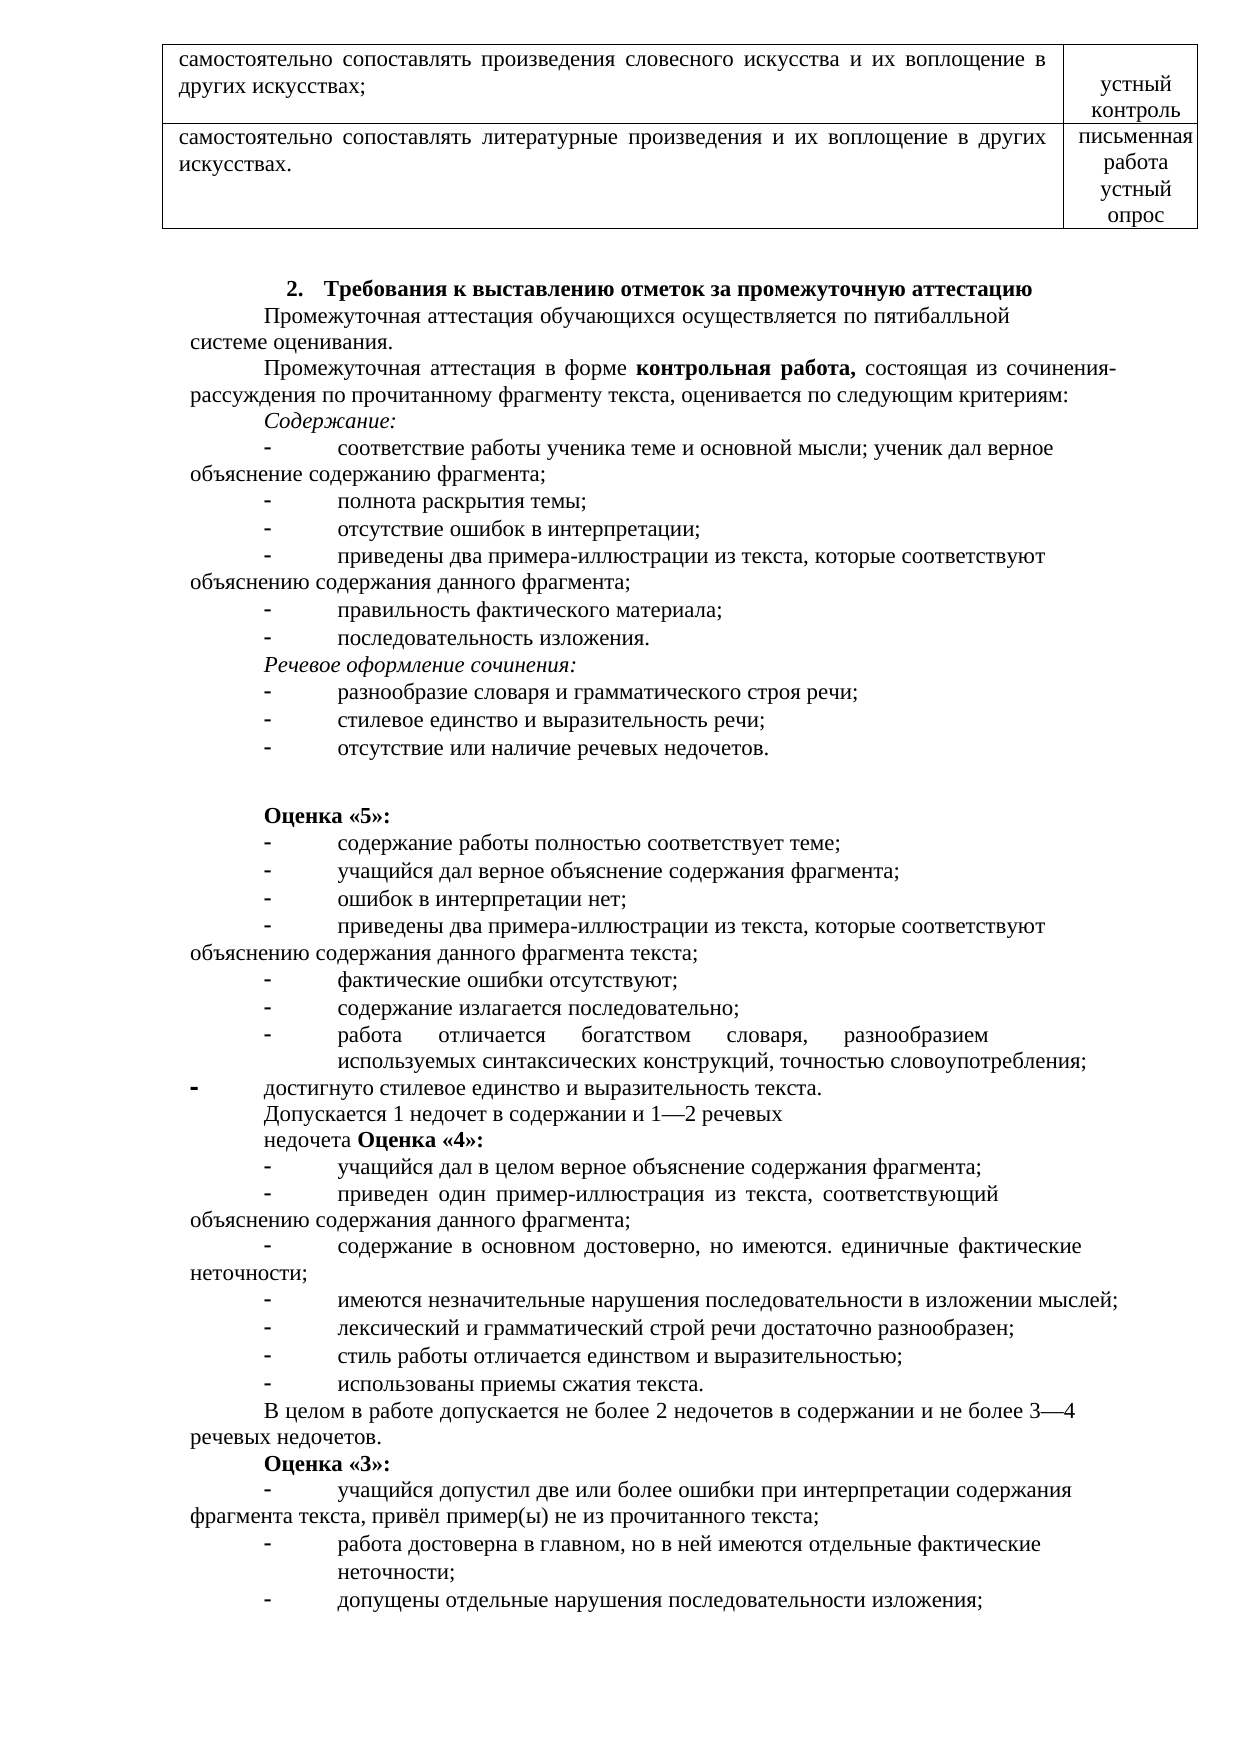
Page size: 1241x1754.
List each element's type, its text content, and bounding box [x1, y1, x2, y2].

table_cell самостоятельно сопоставлять произведения словесного искусства и их воплощение в других искусствах; [163, 45, 1063, 122]
list содержание работы полностью соответствует теме; [264, 828, 1152, 856]
text Содержание: [264, 407, 1152, 433]
list полнота раскрытия темы; [264, 486, 1152, 514]
list отсутствие или наличие речевых недочетов. [264, 733, 1152, 761]
text Промежуточная аттестация в форме контрольная работа, состоящая из сочинения- рассуждения по прочитанному фрагменту текста, оценивается по следующим критериям: [190, 354, 1152, 407]
list соответствие работы ученика теме и основной мысли; ученик дал верное объяснение содержанию фрагмента; [190, 433, 1095, 486]
list имеются незначительные нарушения последовательности в изложении мыслей; [264, 1285, 1152, 1313]
text Промежуточная аттестация обучающихся осуществляется по пятибалльной системе оценивания. [190, 302, 1067, 354]
list фактические ошибки отсутствуют; [264, 965, 1152, 993]
list лексический и грамматический строй речи достаточно разнообразен; [264, 1313, 1152, 1341]
list стиль работы отличается единством и выразительностью; [264, 1341, 1152, 1369]
text Оценка «3»: [264, 1450, 1152, 1476]
list учащийся допустил две или более ошибки при интерпретации содержания фрагмента текста, привёл пример(ы) не из прочитанного текста; [190, 1476, 1095, 1529]
list отсутствие ошибок в интерпретации; [264, 514, 1152, 542]
text Оценка «5»: [264, 802, 1152, 828]
list ошибок в интерпретации нет; [264, 884, 1152, 912]
list работа достоверна в главном, но в ней имеются отдельные фактические неточности; [264, 1529, 1152, 1585]
list использованы приемы сжатия текста. [264, 1369, 1152, 1397]
table_cell самостоятельно сопоставлять литературные произведения и их воплощение в других искусствах. [163, 124, 1063, 227]
list работа отличается богатством словаря, разнообразием используемых синтаксических конструкций, точностью словоупотребления; [190, 1021, 1094, 1074]
table_cell устный контроль [1064, 45, 1197, 122]
list достигнуто стилевое единство и выразительность текста. Допускается 1 недочет в содержании и 1—2 речевых недочета Оценка «4»: [190, 1074, 827, 1153]
text В целом в работе допускается не более 2 недочетов в содержании и не более 3—4 речевых недочетов. [190, 1397, 1152, 1450]
list приведены два примера-иллюстрации из текста, которые соответствуют объяснению содержания данного фрагмента текста; [190, 912, 1095, 965]
text Речевое оформление сочинения: [264, 651, 1152, 677]
list Требования к выставлению отметок за промежуточную аттестацию [167, 275, 1152, 302]
list допущены отдельные нарушения последовательности изложения; [264, 1585, 1152, 1613]
list учащийся дал верное объяснение содержания фрагмента; [264, 856, 1152, 884]
list приведены два примера-иллюстрации из текста, которые соответствуют объяснению содержания данного фрагмента; [190, 542, 1095, 595]
table_cell письменная работа устный опрос [1064, 124, 1197, 227]
list приведен один пример-иллюстрация из текста, соответствующий объяснению содержания данного фрагмента; [190, 1180, 1095, 1232]
list стилевое единство и выразительность речи; [264, 705, 1152, 733]
list разнообразие словаря и грамматического строя речи; [264, 677, 1152, 705]
list содержание излагается последовательно; [264, 993, 1152, 1021]
list учащийся дал в целом верное объяснение содержания фрагмента; [264, 1153, 1152, 1180]
list последовательность изложения. [264, 623, 1152, 651]
list правильность фактического материала; [264, 595, 1152, 623]
list содержание в основном достоверно, но имеются. единичные фактические неточности; [190, 1232, 1095, 1285]
